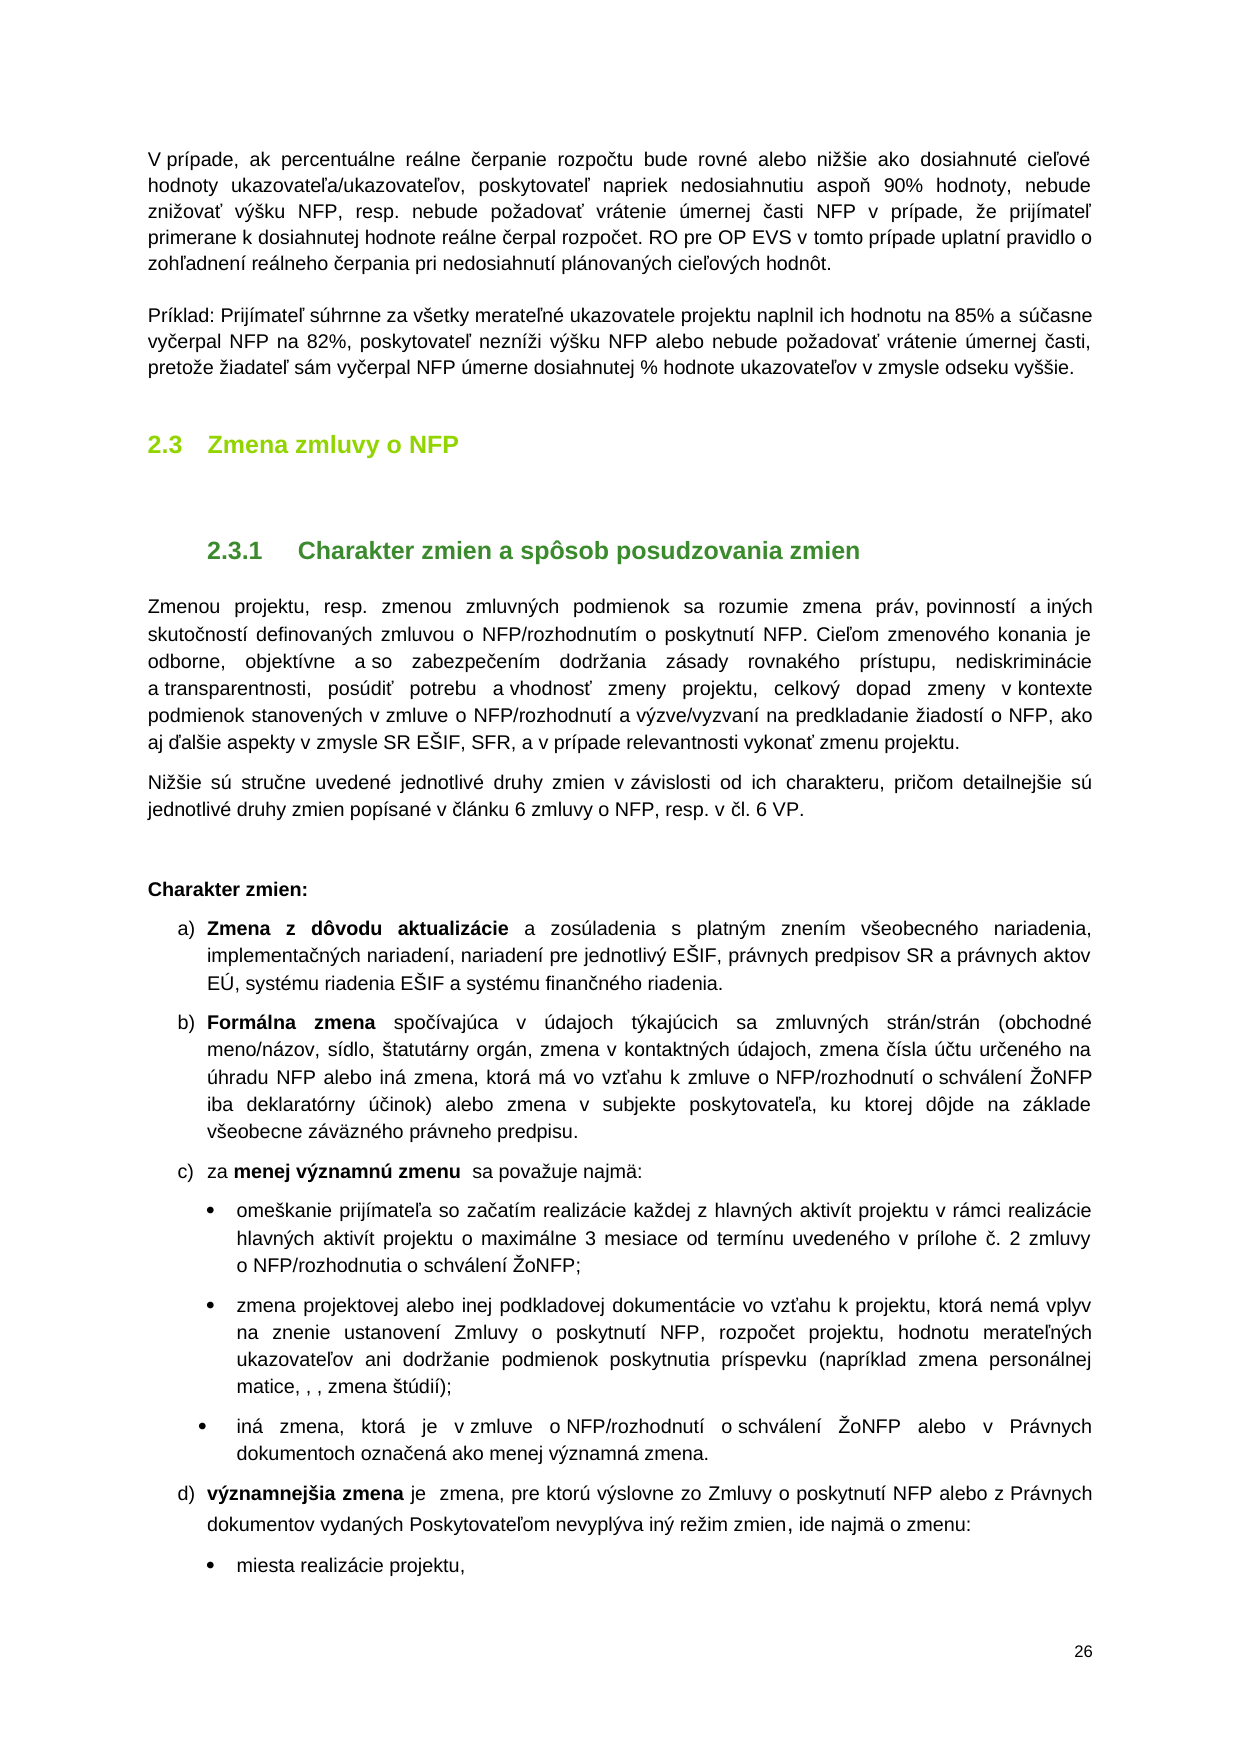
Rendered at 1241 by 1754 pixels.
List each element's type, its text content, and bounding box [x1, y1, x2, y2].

list Zmena z dôvodu aktualizácie a zosúladenia s platným znením všeobecného nariadenia, implementačných nariadení, nariadení pre jednotlivý EŠIF, právnych predpisov SR a právnych aktov EÚ, systému riadenia EŠIF a systému finančného riadenia. [177, 917, 1092, 994]
text Príklad: Prijímateľ súhrnne za všetky merateľné ukazovatele projektu naplnil ich hodnotu na 85% a súčasne vyčerpal NFP na 82%, poskytovateľ nezníži výšku NFP alebo nebude požadovať vrátenie úmernej časti, pretože žiadateľ sám vyčerpal NFP úmerne dosiahnutej % hodnote ukazovateľov v zmysle odseku vyššie. [148, 304, 1092, 379]
subtitle Zmena zmluvy o NFP [147, 430, 1092, 458]
text Nižšie sú stručne uvedené jednotlivé druhy zmien v závislosti od ich charakteru, pričom detailnejšie sú jednotlivé druhy zmien popísané v článku 6 zmluvy o NFP, resp. v čl. 6 VP. [148, 771, 1092, 821]
list Formálna zmena spočívajúca v údajoch týkajúcich sa zmluvných strán/strán (obchodné meno/názov, sídlo, štatutárny orgán, zmena v kontaktných údajoch, zmena čísla účtu určeného na úhradu NFP alebo iná zmena, ktorá má vo vzťahu k zmluve o NFP/rozhodnutí o schválení ŽoNFP iba deklaratórny účinok) alebo zmena v subjekte poskytovateľa, ku ktorej dôjde na základe všeobecne záväzného právneho predpisu. [177, 1011, 1092, 1143]
list miesta realizácie projektu, [207, 1554, 1092, 1577]
text zmena projektovej alebo inej podkladovej dokumentácie vo vzťahu k projektu, ktorá nemá vplyv na znenie ustanovení Zmluvy o poskytnutí NFP, rozpočet projektu, hodnotu merateľných ukazovateľov ani dodržanie podmienok poskytnutia príspevku (napríklad zmena personálnej matice, , , zmena štúdií); [207, 1293, 1092, 1398]
subtitle Charakter zmien a spôsob posudzovania zmien [207, 536, 1092, 564]
text Charakter zmien: [148, 877, 1092, 900]
list za menej významnú zmenu sa považuje najmä: [177, 1159, 1092, 1182]
list významnejšia zmena je zmena, pre ktorú výslovne zo Zmluvy o poskytnutí NFP alebo z Právnych dokumentov vydaných Poskytovateľom nevyplýva iný režim zmien, ide najmä o zmenu: [177, 1482, 1092, 1536]
text omeškanie prijímateľa so začatím realizácie každej z hlavných aktivít projektu v rámci realizácie hlavných aktivít projektu o maximálne 3 mesiace od termínu uvedeného v prílohe č. 2 zmluvy o NFP/rozhodnutia o schválení ŽoNFP; [207, 1199, 1092, 1276]
text Zmenou projektu, resp. zmenou zmluvných podmienok sa rozumie zmena práv, povinností a iných skutočností definovaných zmluvou o NFP/rozhodnutím o poskytnutí NFP. Cieľom zmenového konania je odborne, objektívne a so zabezpečením dodržania zásady rovnakého prístupu, nediskriminácie a transparentnosti, posúdiť potrebu a vhodnosť zmeny projektu, celkový dopad zmeny v kontexte podmienok stanovených v zmluve o NFP/rozhodnutí a výzve/vyzvaní na predkladanie žiadostí o NFP, ako aj ďalšie aspekty v zmysle SR EŠIF, SFR, a v prípade relevantnosti vykonať zmenu projektu. [148, 595, 1092, 754]
text V prípade, ak percentuálne reálne čerpanie rozpočtu bude rovné alebo nižšie ako dosiahnuté cieľové hodnoty ukazovateľa/ukazovateľov, poskytovateľ napriek nedosiahnutiu aspoň 90% hodnoty, nebude znižovať výšku NFP, resp. nebude požadovať vrátenie úmernej časti NFP v prípade, že prijímateľ primerane k dosiahnutej hodnote reálne čerpal rozpočet. RO pre OP EVS v tomto prípade uplatní pravidlo o zohľadnení reálneho čerpania pri nedosiahnutí plánovaných cieľových hodnôt. [148, 148, 1092, 274]
list iná zmena, ktorá je v zmluve o NFP/rozhodnutí o schválení ŽoNFP alebo v Právnych dokumentoch označená ako menej významná zmena. [199, 1415, 1092, 1465]
